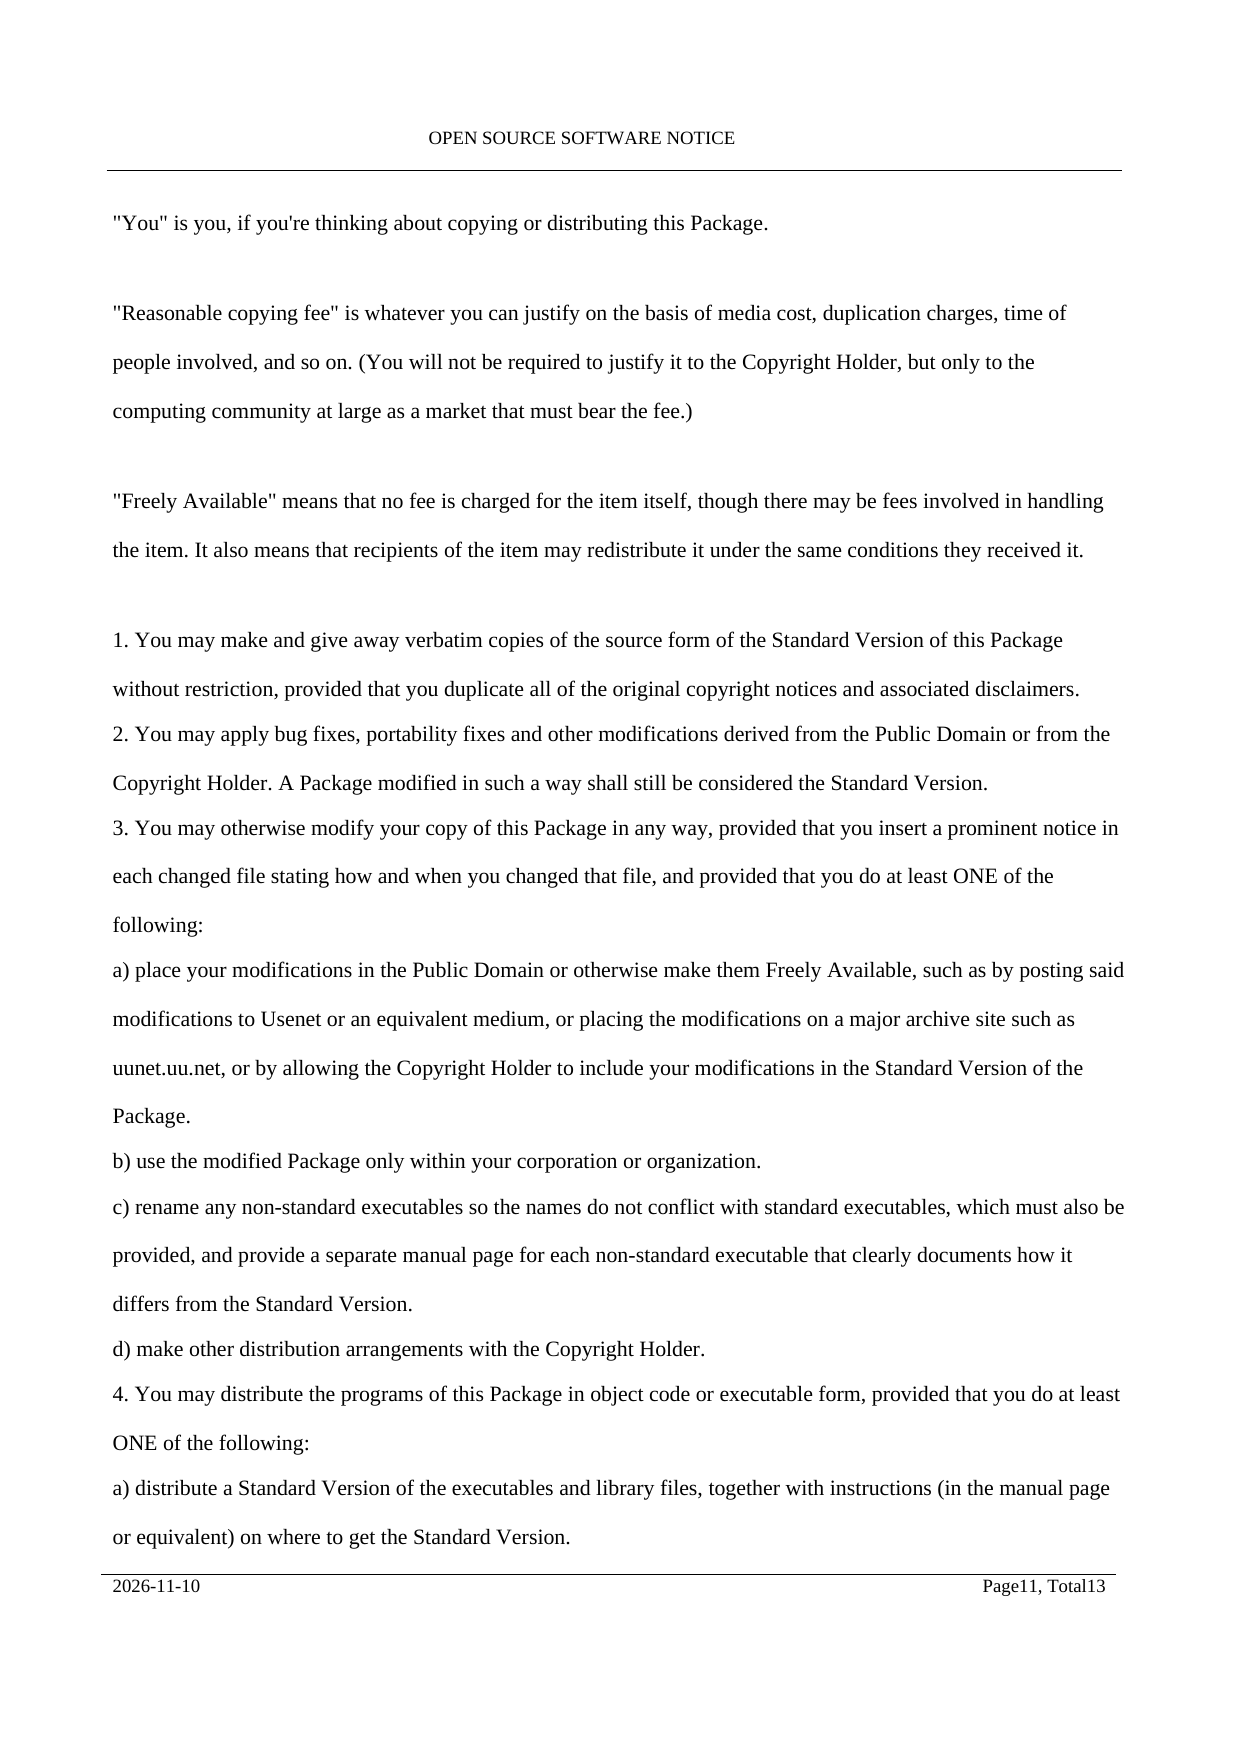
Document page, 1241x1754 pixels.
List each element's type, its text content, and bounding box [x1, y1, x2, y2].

text 2. You may apply bug fixes, portability fixes and other modifications derived from the Public Domain or from the Copyright Holder. A Package modified in such a way shall still be considered the Standard Version. [112, 717, 1128, 798]
text "Reasonable copying fee" is whatever you can justify on the basis of media cost, duplication charges, time of people involved, and so on. (You will not be required to justify it to the Copyright Holder, but only to the computing community at large as a market that must bear the fee.) [112, 297, 1128, 427]
text 4. You may distribute the programs of this Package in object code or executable form, provided that you do at least ONE of the following: [112, 1378, 1128, 1459]
text 1. You may make and give away verbatim copies of the source form of the Standard Version of this Package without restriction, provided that you duplicate all of the original copyright notices and associated disclaimers. [112, 623, 1128, 704]
text "You" is you, if you're thinking about copying or distributing this Package. [112, 206, 1128, 239]
text a) distribute a Standard Version of the executables and library files, together with instructions (in the manual page or equivalent) on where to get the Standard Version. [112, 1472, 1128, 1553]
text "Freely Available" means that no fee is charged for the item itself, though there may be fees involved in handling the item. It also means that recipients of the item may redistribute it under the same conditions they received it. [112, 484, 1128, 566]
text d) make other distribution arrangements with the Copyright Holder. [112, 1333, 1128, 1365]
text c) rename any non-standard executables so the names do not conflict with standard executables, which must also be provided, and provide a separate manual page for each non-standard executable that clearly documents how it differs from the Standard Version. [112, 1190, 1128, 1320]
text a) place your modifications in the Public Domain or otherwise make them Freely Available, such as by posting said modifications to Usenet or an equivalent medium, or placing the modifications on a major archive site such as uunet.uu.net, or by allowing the Copyright Holder to include your modifications in the Standard Version of the Package. [112, 953, 1128, 1132]
text b) use the modified Package only within your corporation or organization. [112, 1145, 1128, 1177]
text 3. You may otherwise modify your copy of this Package in any way, provided that you insert a prominent notice in each changed file stating how and when you changed that file, and provided that you do at least ONE of the following: [112, 811, 1128, 941]
